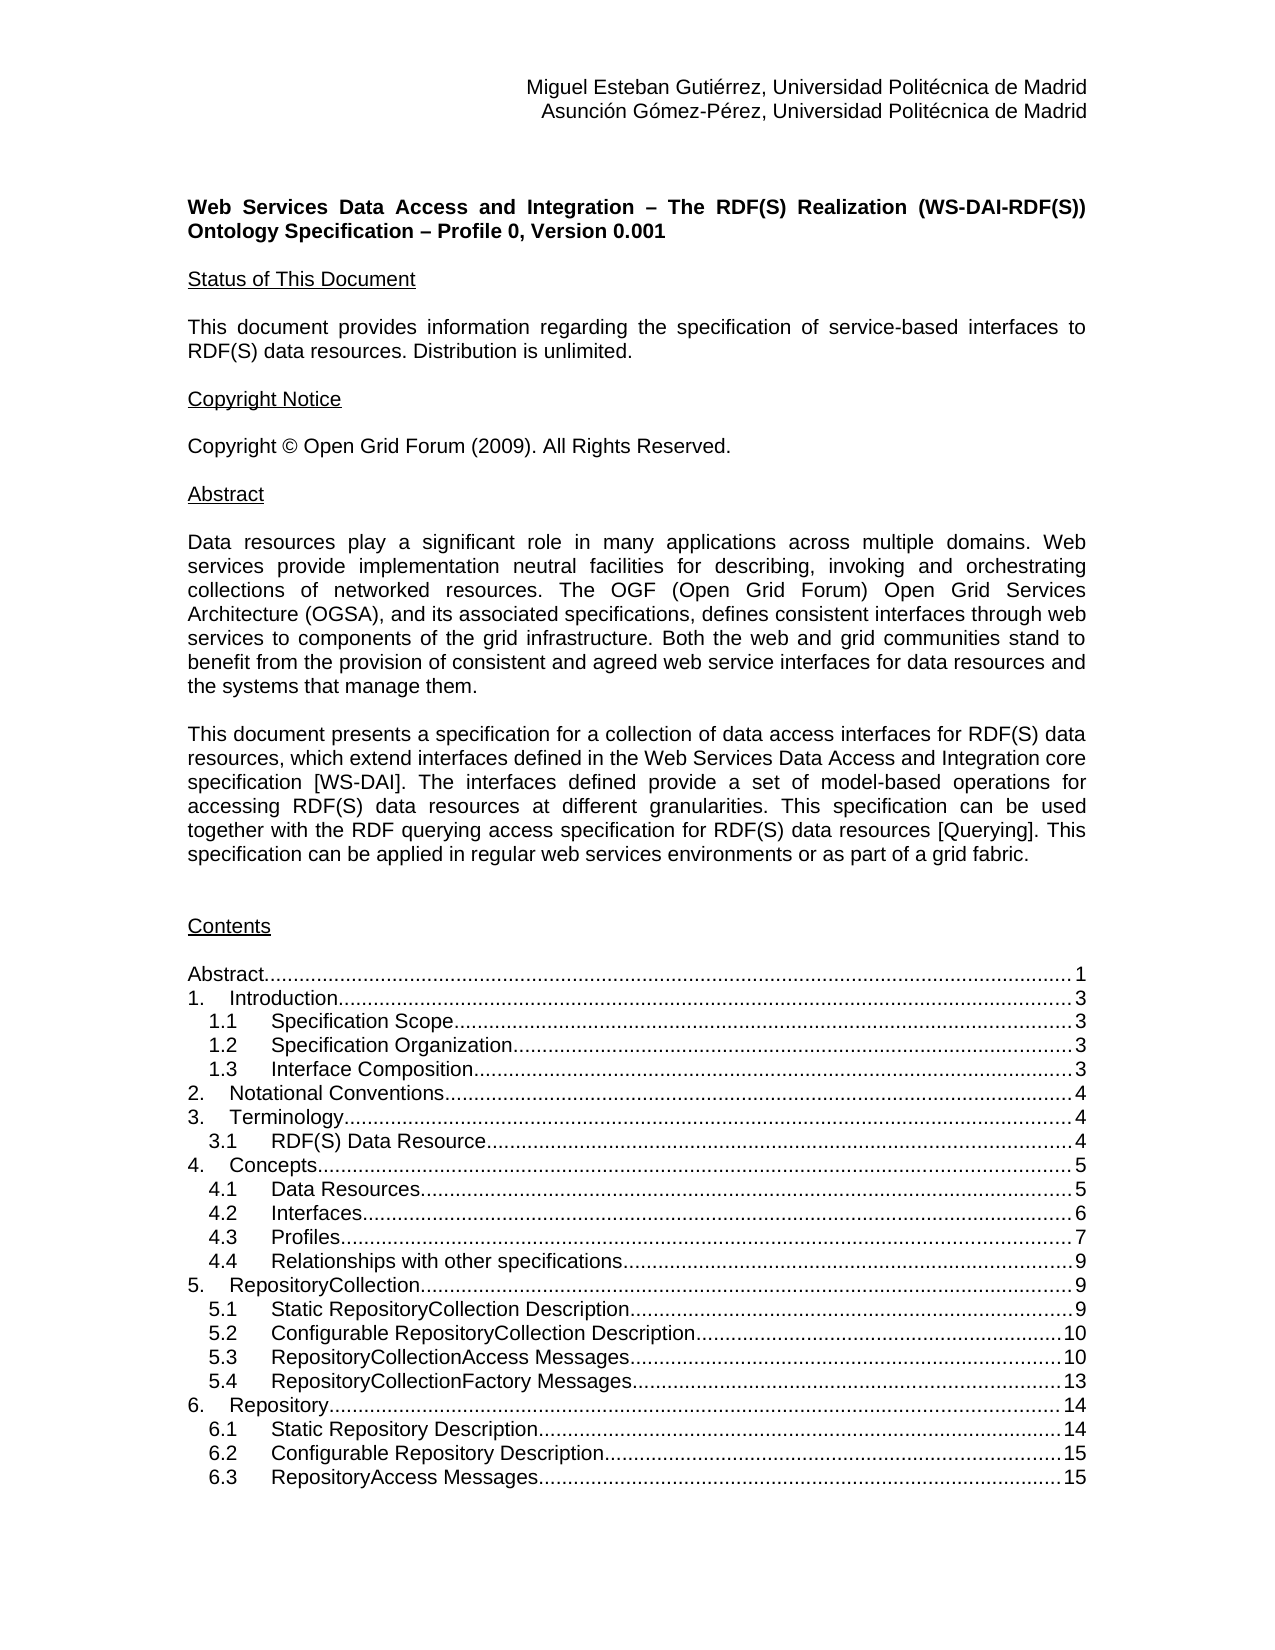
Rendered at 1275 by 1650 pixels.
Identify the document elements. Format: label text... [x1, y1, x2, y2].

text Contents [187, 913, 1087, 937]
text 5.2 Configurable RepositoryCollection Description 10 [208, 1321, 1087, 1345]
text 1.1 Specification Scope 3 [208, 1009, 1087, 1033]
text Status of This Document [187, 267, 1087, 291]
text 6.3 RepositoryAccess Messages 15 [208, 1464, 1087, 1488]
text Abstract 1 [187, 961, 1087, 985]
text 5.3 RepositoryCollectionAccess Messages 10 [208, 1345, 1087, 1369]
text 5. RepositoryCollection 9 [187, 1273, 1087, 1297]
text Data resources play a significant role in many applications across multiple domains. Web services provide implementation neutral facilities for describing, invoking and orchestrating collections of networked resources. The OGF (Open Grid Forum) Open Grid Services Architecture (OGSA), and its associated specifications, defines consistent interfaces through web services to components of the grid infrastructure. Both the web and grid communities stand to benefit from the provision of consistent and agreed web service interfaces for data resources and the systems that manage them. [187, 530, 1087, 698]
text 3. Terminology 4 [187, 1105, 1087, 1129]
text Copyright © Open Grid Forum (2009). All Rights Reserved. [187, 434, 1087, 458]
text 5.4 RepositoryCollectionFactory Messages 13 [208, 1369, 1087, 1393]
text 1.2 Specification Organization 3 [208, 1033, 1087, 1057]
text 4.2 Interfaces 6 [208, 1201, 1087, 1225]
text 1. Introduction 3 [187, 985, 1087, 1009]
text 1.3 Interface Composition 3 [208, 1057, 1087, 1081]
text 6.2 Configurable Repository Description 15 [208, 1441, 1087, 1464]
subtitle Abstract [187, 482, 1087, 506]
text 4. Concepts 5 [187, 1153, 1087, 1177]
text This document provides information regarding the specification of service-based interfaces to RDF(S) data resources. Distribution is unlimited. [187, 314, 1087, 362]
text Copyright Notice [187, 386, 1087, 410]
text 3.1 RDF(S) Data Resource 4 [208, 1129, 1087, 1153]
text 6.1 Static Repository Description 14 [208, 1417, 1087, 1441]
text This document presents a specification for a collection of data access interfaces for RDF(S) data resources, which extend interfaces defined in the Web Services Data Access and Integration core specification [WS-DAI]. The interfaces defined provide a set of model-based operations for accessing RDF(S) data resources at different granularities. This specification can be used together with the RDF querying access specification for RDF(S) data resources [Querying]. This specification can be applied in regular web services environments or as part of a grid fabric. [187, 722, 1087, 866]
text 4.1 Data Resources 5 [208, 1177, 1087, 1201]
text Web Services Data Access and Integration – The RDF(S) Realization (WS-DAI-RDF(S)) Ontology Specification – Profile 0, Version 0. [187, 195, 1087, 243]
text 5.1 Static RepositoryCollection Description 9 [208, 1297, 1087, 1321]
text 2. Notational Conventions 4 [187, 1081, 1087, 1105]
text 4.3 Profiles 7 [208, 1225, 1087, 1249]
text 4.4 Relationships with other specifications 9 [208, 1249, 1087, 1273]
text 6. Repository 14 [187, 1393, 1087, 1417]
